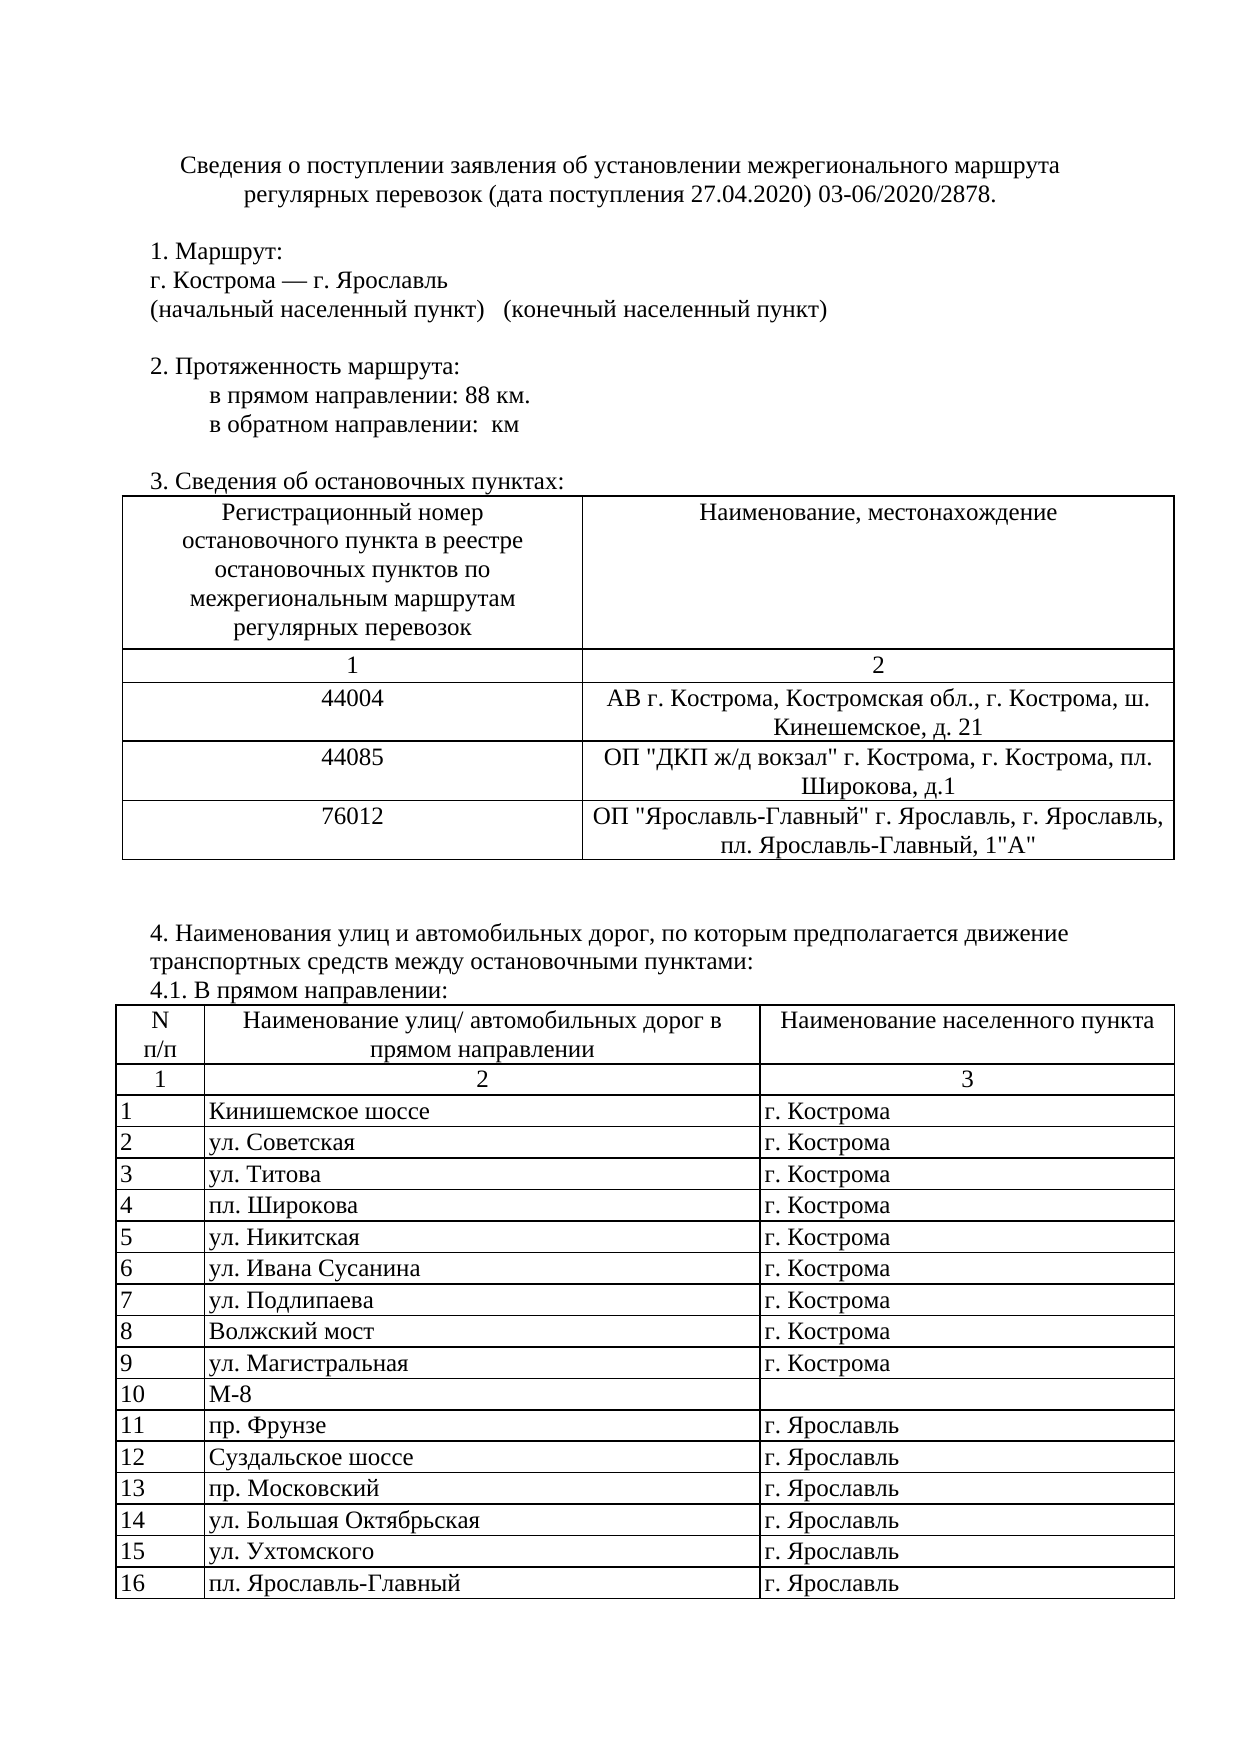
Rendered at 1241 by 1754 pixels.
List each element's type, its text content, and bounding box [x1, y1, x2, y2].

table_cell 3 [761, 1065, 1174, 1094]
text в обратном направлении: км [150, 409, 1090, 437]
table_cell ул. Магистральная [205, 1348, 759, 1377]
text (начальный населенный пункт) (конечный населенный пункт) [150, 294, 1090, 322]
table_cell 1 [117, 1065, 204, 1094]
table_cell пл. Широкова [205, 1190, 759, 1220]
table_cell Волжский мост [205, 1316, 759, 1346]
table_header Регистрационный номер остановочного пункта в реестре остановочных пунктов по межрегиональным маршрутам регулярных перевозок [123, 497, 582, 648]
table_cell 44085 [123, 742, 582, 799]
table_cell г. Кострома [761, 1222, 1174, 1252]
text 4. Наименования улиц и автомобильных дорог, по которым предполагается движение транспортных средств между остановочными пунктами: [150, 918, 1090, 975]
table_cell г. Кострома [761, 1127, 1174, 1157]
table_header N п/п [117, 1006, 204, 1063]
table_cell пл. Ярославль-Главный [205, 1568, 759, 1598]
text 4.1. В прямом направлении: [150, 975, 1090, 1004]
table_header Наименование населенного пункта [761, 1006, 1174, 1063]
table_cell г. Ярославль [761, 1568, 1174, 1598]
table_cell 3 [117, 1159, 204, 1189]
table_cell пр. Московский [205, 1473, 759, 1503]
table_cell г. Кострома [761, 1190, 1174, 1220]
table_cell ул. Большая Октябрьская [205, 1505, 759, 1535]
table_cell ул. Титова [205, 1159, 759, 1189]
table_cell ОП "ДКП ж/д вокзал" г. Кострома, г. Кострома, пл. Широкова, д.1 [583, 742, 1173, 799]
table_cell 5 [117, 1222, 204, 1252]
table_cell 12 [117, 1442, 204, 1472]
table_cell 11 [117, 1411, 204, 1440]
table_cell ул. Подлипаева [205, 1285, 759, 1314]
table_cell 2 [117, 1127, 204, 1157]
text 1. Маршрут: [150, 236, 1090, 265]
table_cell ул. Никитская [205, 1222, 759, 1252]
table_cell 1 [123, 650, 582, 681]
text 2. Протяженность маршрута: [150, 351, 1090, 380]
table_cell 16 [117, 1568, 204, 1598]
table_cell 4 [117, 1190, 204, 1220]
table_cell ул. Советская [205, 1127, 759, 1157]
table_cell г. Кострома [761, 1348, 1174, 1377]
text г. Кострома — г. Ярославль [150, 265, 1090, 294]
table_cell 8 [117, 1316, 204, 1346]
table_cell 14 [117, 1505, 204, 1535]
table_cell г. Ярославль [761, 1411, 1174, 1440]
table_cell [761, 1379, 1174, 1409]
table_cell 1 [117, 1096, 204, 1126]
table_cell 2 [205, 1065, 759, 1094]
table_cell 15 [117, 1536, 204, 1566]
table_header Наименование, местонахождение [583, 497, 1173, 648]
table_cell 10 [117, 1379, 204, 1409]
table_cell г. Ярославль [761, 1536, 1174, 1566]
table_cell АВ г. Кострома, Костромская обл., г. Кострома, ш. Кинешемское, д. 21 [583, 683, 1173, 740]
table_cell Суздальское шоссе [205, 1442, 759, 1472]
table_header Наименование улиц/ автомобильных дорог в прямом направлении [205, 1006, 759, 1063]
table_cell г. Кострома [761, 1096, 1174, 1126]
table_cell 2 [583, 650, 1173, 681]
table_cell г. Ярославль [761, 1442, 1174, 1472]
table_cell г. Ярославль [761, 1505, 1174, 1535]
table_cell г. Кострома [761, 1159, 1174, 1189]
table_cell 76012 [123, 801, 582, 858]
table_cell г. Кострома [761, 1316, 1174, 1346]
text Сведения о поступлении заявления об установлении межрегионального маршрута регулярных перевозок (дата поступления 27.04.2020) 03-06/2020/2878. [150, 150, 1090, 207]
text 3. Сведения об остановочных пунктах: [150, 466, 1090, 495]
table_cell ул. Ивана Сусанина [205, 1253, 759, 1283]
table_cell Кинишемское шоссе [205, 1096, 759, 1126]
table_cell 9 [117, 1348, 204, 1377]
table_cell 6 [117, 1253, 204, 1283]
table_cell пр. Фрунзе [205, 1411, 759, 1440]
table_cell 13 [117, 1473, 204, 1503]
table_cell 7 [117, 1285, 204, 1314]
table_cell М-8 [205, 1379, 759, 1409]
text в прямом направлении: 88 км. [150, 380, 1090, 409]
table_cell г. Ярославль [761, 1473, 1174, 1503]
table_cell 44004 [123, 683, 582, 740]
table_cell ОП "Ярославль-Главный" г. Ярославль, г. Ярославль, пл. Ярославль-Главный, 1"А" [583, 801, 1173, 858]
table_cell ул. Ухтомского [205, 1536, 759, 1566]
table_cell г. Кострома [761, 1285, 1174, 1314]
table_cell г. Кострома [761, 1253, 1174, 1283]
